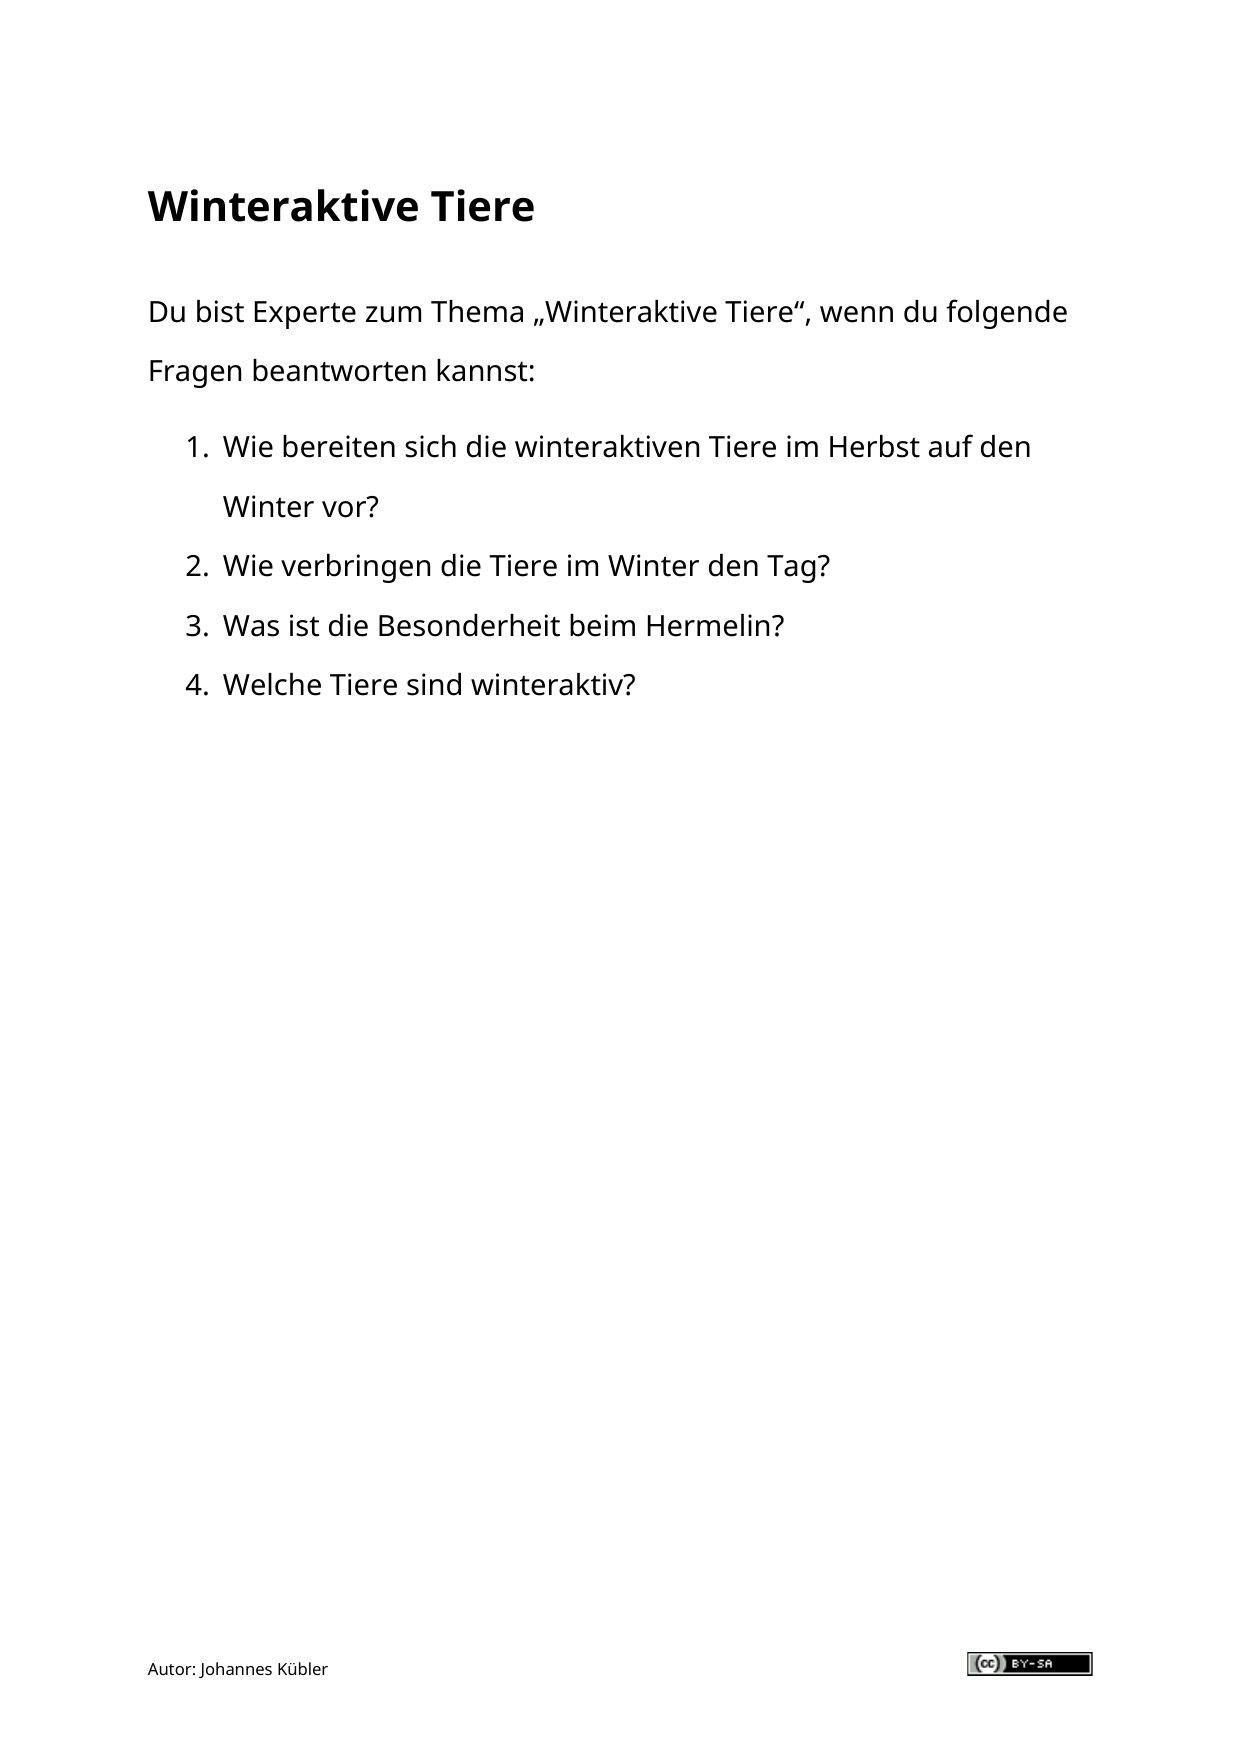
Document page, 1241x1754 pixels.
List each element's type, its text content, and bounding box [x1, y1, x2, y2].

list Wie bereiten sich die winteraktiven Tiere im Herbst auf den Winter vor? [185, 427, 1093, 526]
list Was ist die Besonderheit beim Hermelin? [185, 605, 1093, 645]
list Welche Tiere sind winteraktiv? [185, 664, 1093, 704]
text Winteraktive Tiere [148, 177, 1093, 233]
text Du bist Experte zum Thema „Winteraktive Tiere“, wenn du folgende Fragen beantworten kannst: [148, 291, 1093, 390]
picture [967, 1652, 1093, 1676]
list Wie verbringen die Tiere im Winter den Tag? [185, 546, 1093, 585]
